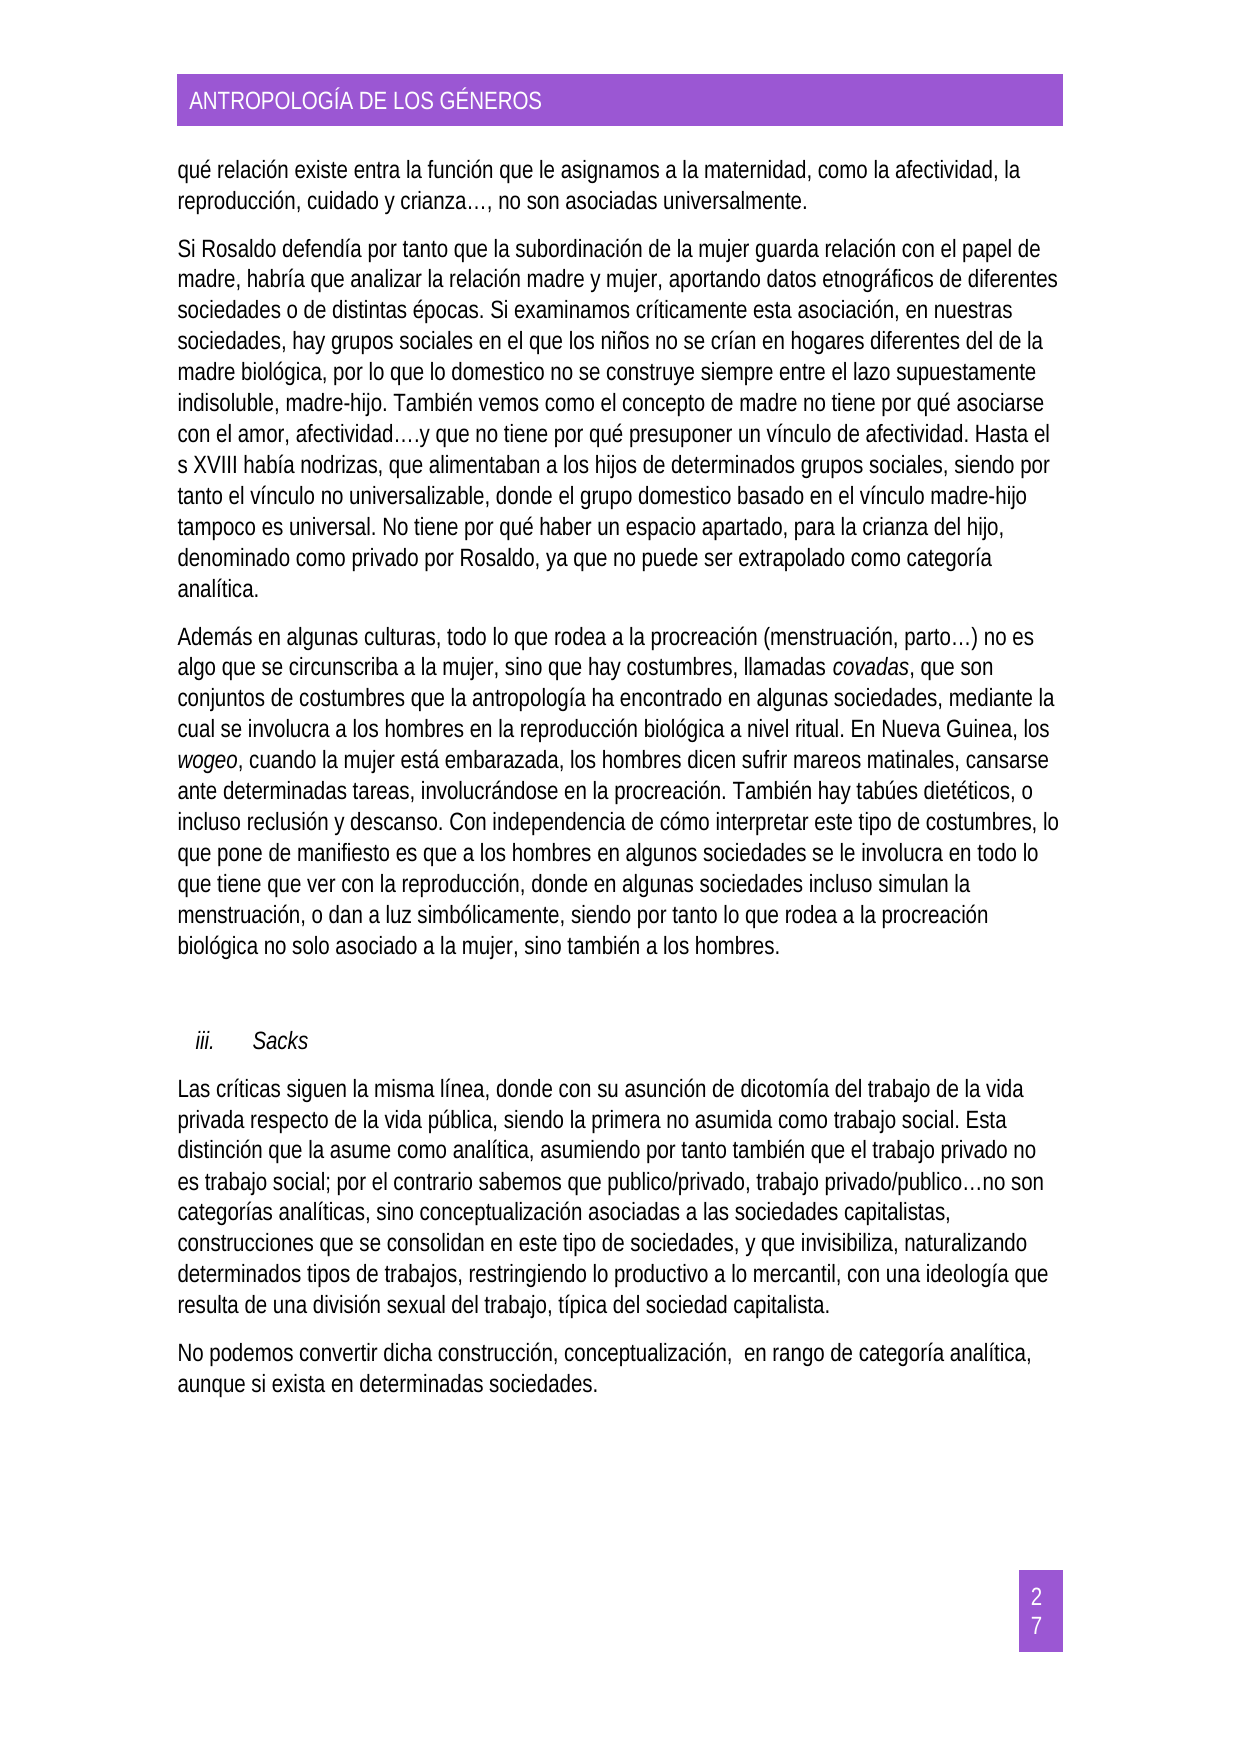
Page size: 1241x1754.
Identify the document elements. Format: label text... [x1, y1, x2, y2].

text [177, 155, 1063, 214]
text Además en algunas culturas, todo lo que rodea a la procreación (menstruación, parto…) no es algo que se circunscriba a la mujer, sino que hay costumbres, llamadas covadas, que son conjuntos de costumbres que la antropología ha encontrado en algunas sociedades, mediante la cual se involucra a los hombres en la reproducción biológica a nivel ritual. En Nueva Guinea, los wogeo, cuando la mujer está embarazada, los hombres dicen sufrir mareos matinales, cansarse ante determinadas tareas, involucrándose en la procreación. También hay tabúes dietéticos, o incluso reclusión y descanso. Con independencia de cómo interpretar este tipo de costumbres, lo que pone de manifiesto es que a los hombres en algunos sociedades se le involucra en todo lo que tiene que ver con la reproducción, donde en algunas sociedades incluso simulan la menstruación, o dan a luz simbólicamente, siendo por tanto lo que rodea a la procreación biológica no solo asociado a la mujer, sino también a los hombres. [177, 621, 1063, 959]
list Sacks [215, 1026, 1063, 1055]
text Si Rosaldo defendía por tanto que la subordinación de la mujer guarda relación con el papel de madre, habría que analizar la relación madre y mujer, aportando datos etnográficos de diferentes sociedades o de distintas épocas. Si examinamos críticamente esta asociación, en nuestras sociedades, hay grupos sociales en el que los niños no se crían en hogares diferentes del de la madre biológica, por lo que lo domestico no se construye siempre entre el lazo supuestamente indisoluble, madre-hijo. También vemos como el concepto de madre no tiene por qué asociarse con el amor, afectividad….y que no tiene por qué presuponer un vínculo de afectividad. Hasta el s XVIII había nodrizas, que alimentaban a los hijos de determinados grupos sociales, siendo por tanto el vínculo no universalizable, donde el grupo domestico basado en el vínculo madre-hijo tampoco es universal. No tiene por qué haber un espacio apartado, para la crianza del hijo, denominado como privado por Rosaldo, ya que no puede ser extrapolado como categoría analítica. [177, 233, 1063, 602]
text Las críticas siguen la misma línea, donde con su asunción de dicotomía del trabajo de la vida privada respecto de la vida pública, siendo la primera no asumida como trabajo social. Esta distinción que la asume como analítica, asumiendo por tanto también que el trabajo privado no es trabajo social; por el contrario sabemos que publico/privado, trabajo privado/publico…no son categorías analíticas, sino conceptualización asociadas a las sociedades capitalistas, construcciones que se consolidan en este tipo de sociedades, y que invisibiliza, naturalizando determinados tipos de trabajos, restringiendo lo productivo a lo mercantil, con una ideología que resulta de una división sexual del trabajo, típica del sociedad capitalista. [177, 1074, 1063, 1319]
text No podemos convertir dicha construcción, conceptualización, en rango de categoría analítica, aunque si exista en determinadas sociedades. [177, 1338, 1063, 1397]
